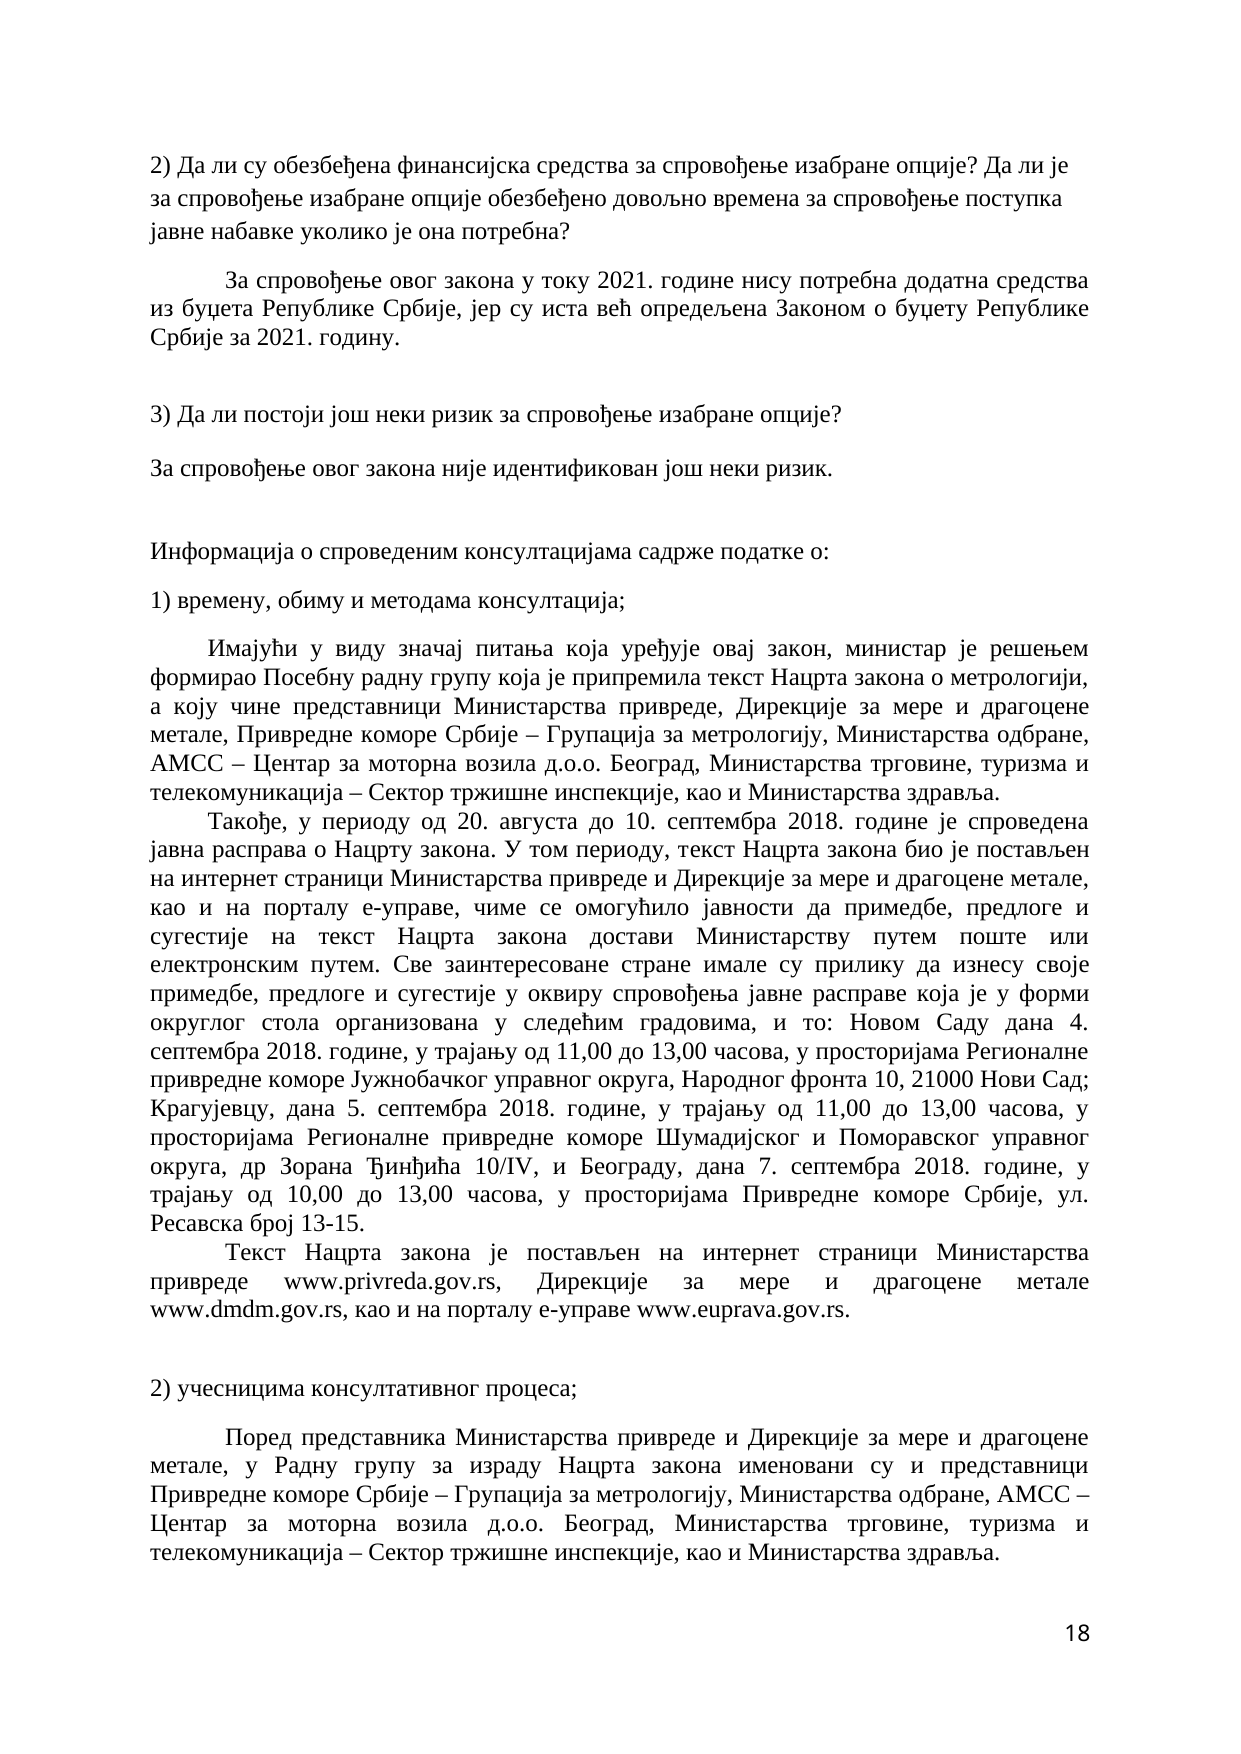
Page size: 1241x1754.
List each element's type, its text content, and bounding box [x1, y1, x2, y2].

text 2) учесницима консултативног процеса; [150, 1373, 1090, 1402]
text Такође, у периоду од 20. августа до 10. септембра 2018. године је спровeдена јавна расправа о Нацрту закона. У том периоду, текст Нацрта закона био је постављен на интернет страници Министарства привреде и Дирекције за мере и драгоцене метале, као и на порталу е-управе, чиме се омогућило јавности да примедбе, предлоге и сугестије на текст Нацрта закона достави Министарству путем поште или електронским путем. Све заинтересоване стране имале су прилику да изнесу своје примедбе, предлоге и сугестије у оквиру спровођења јавне расправе која је у форми округлог стола организована у следећим градовима, и то: Новом Саду дана 4. септембра 2018. године, у трајању од 11,00 до 13,00 часова, у просторијама Регионалне привредне коморе Јужнобачког управног округа, Народног фронта 10, 21000 Нови Сад; Крагујевцу, дана 5. септембра 2018. године, у трајању од 11,00 до 13,00 часова, у просторијама Регионалне привредне коморе Шумадијског и Поморавског управног округа, др Зорана Ђинђића 10/IV, и Београду, дана 7. септембра 2018. године, у трајању од 10,00 до 13,00 часова, у просторијама Привредне коморе Србије, ул. Ресавска број 13-15. [150, 806, 1090, 1237]
text За спровођење овог закона у току 2021. године нису потребна додатна средства из буџета Републике Србије, јер су иста већ опредељена Законом о буџету Републике Србије за 2021. годину. [150, 265, 1090, 351]
text 2) Да ли су обезбеђена финансијска средства за спровођење изабране опције? Да ли је за спровођење изабране опције обезбеђено довољно времена за спровођење поступка јавне набавке уколико је она потребна? [150, 150, 1090, 245]
text 1) времену, обиму и методама консултација; [150, 585, 1090, 613]
text За спровођење овог закона није идентификован још неки ризик. [150, 453, 1090, 482]
text Поред представника Министарства привреде и Дирекције за мере и драгоцене метале, у Радну групу за израду Нацрта закона именовани су и представници Привредне коморе Србије – Групација за метрологију, Министарства одбране, АМСС – Центар за моторна возила д.о.о. Београд, Министарства трговине, туризма и телекомуникација – Сектор тржишне инспекције, као и Министарства здравља. [150, 1422, 1090, 1565]
text Текст Нацрта закона је постављен на интернет страници Министарства привреде www.privreda.gov.rs, Дирекције за мере и драгоцене метале www.dmdm.gov.rs, као и на порталу е-управе www.euprava.gov.rs. [150, 1237, 1090, 1323]
text Имајући у виду значај питања која уређује овај закон, министар је решењем формирао Посебну радну групу која је припремила текст Нацрта закона о метрологији, а коју чине представници Министарства привреде, Дирекције за мере и драгоцене метале, Привредне коморе Србије – Групација за метрологију, Министарства одбране, АМСС – Центар за моторна возила д.о.о. Београд, Министарства трговине, туризма и телекомуникација – Сектор тржишне инспекције, као и Министарства здравља. [150, 633, 1090, 806]
text 3) Да ли постоји још неки ризик за спровођење изабране опције? [150, 399, 1090, 428]
text Информација о спроведеним консултацијама садрже податке о: [150, 536, 1090, 565]
